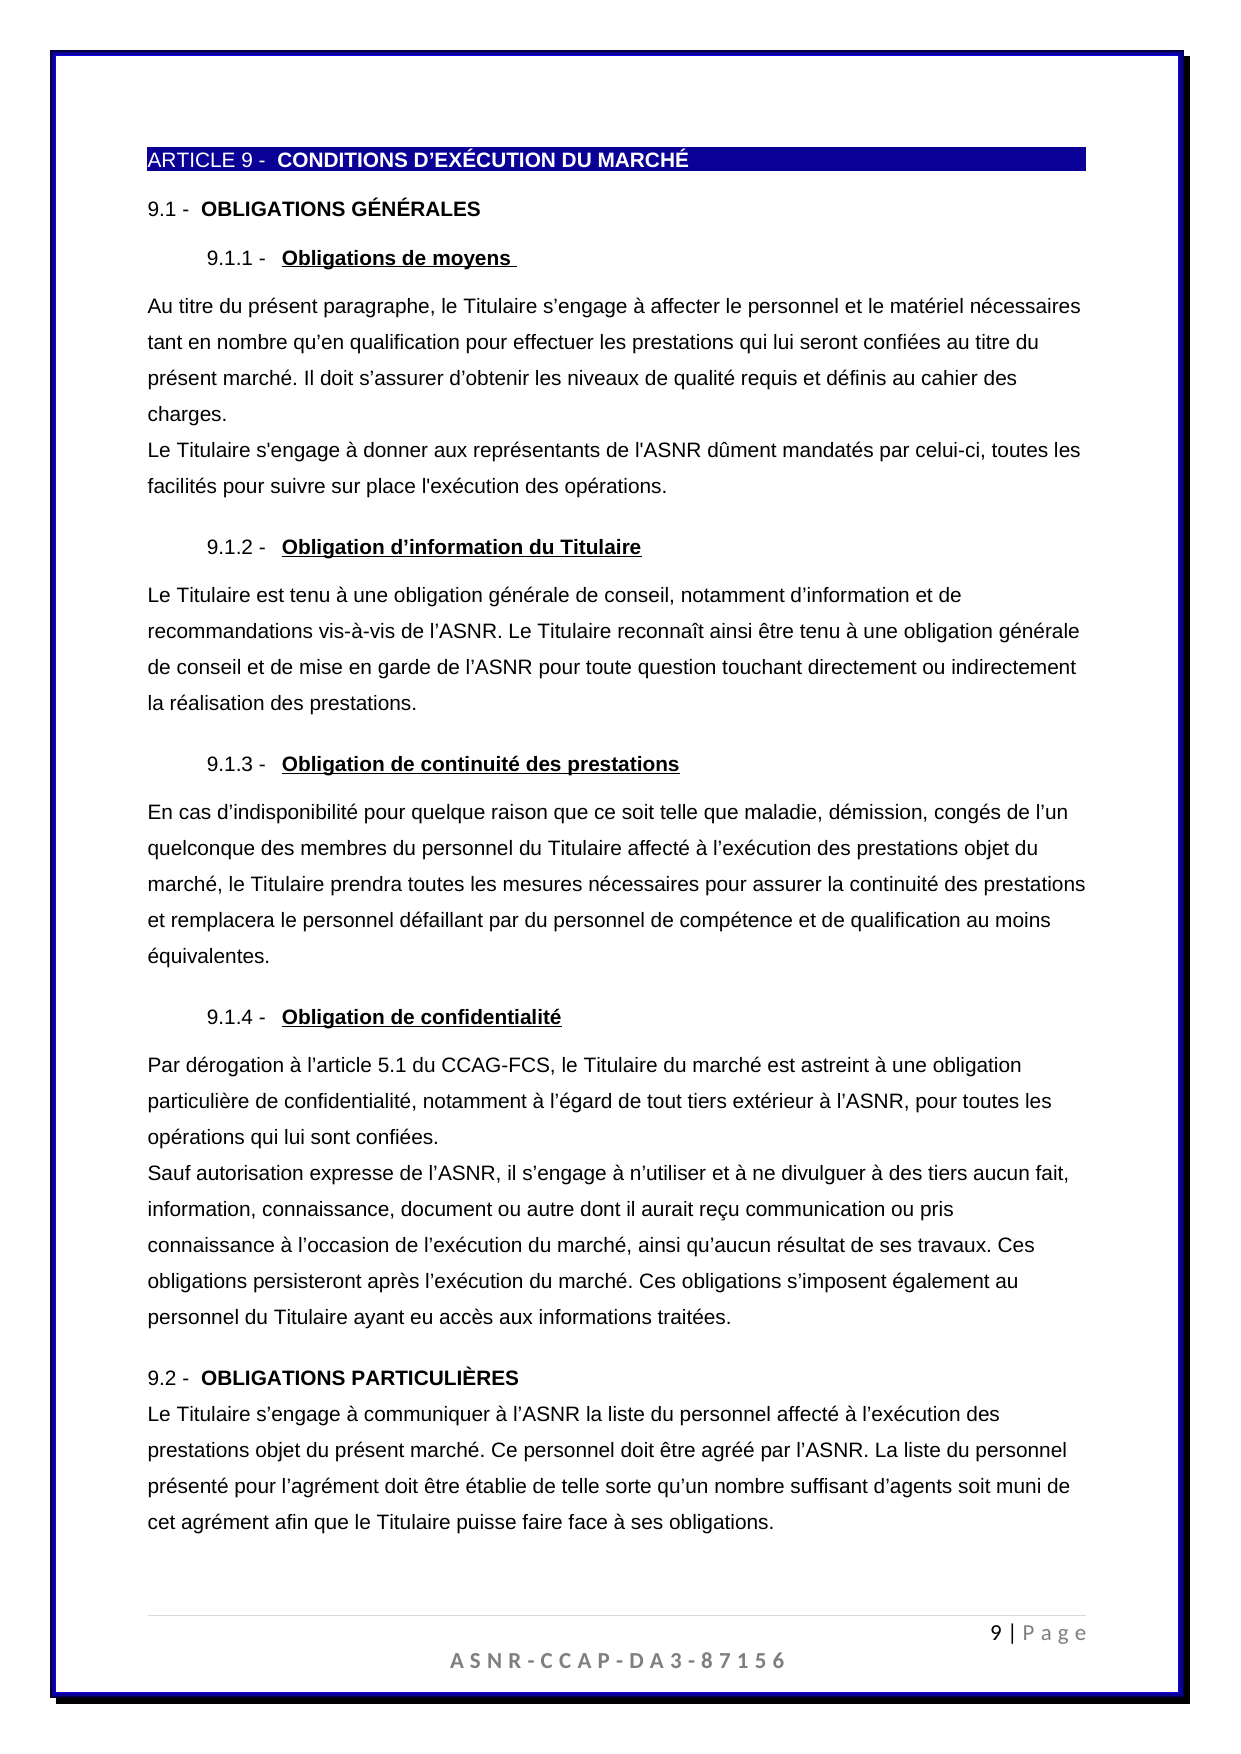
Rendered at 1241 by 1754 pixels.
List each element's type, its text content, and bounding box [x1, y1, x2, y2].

text Sauf autorisation expresse de l’ASNR, il s’engage à n’utiliser et à ne divulguer à des tiers aucun fait, information, connaissance, document ou autre dont il aurait reçu communication ou pris connaissance à l’occasion de l’exécution du marché, ainsi qu’aucun résultat de ses travaux. Ces obligations persisteront après l’exécution du marché. Ces obligations s’imposent également au personnel du Titulaire ayant eu accès aux informations traitées. [147, 1161, 1086, 1329]
subtitle Obligation d’information du Titulaire [207, 534, 1086, 558]
text Le Titulaire est tenu à une obligation générale de conseil, notamment d’information et de recommandations vis-à-vis de l’ASNR. Le Titulaire reconnaît ainsi être tenu à une obligation générale de conseil et de mise en garde de l’ASNR pour toute question touchant directement ou indirectement la réalisation des prestations. [147, 583, 1086, 715]
subtitle Obligation de confidentialité [207, 1005, 1086, 1029]
text Le Titulaire s'engage à donner aux représentants de l'ASNR dûment mandatés par celui-ci, toutes les facilités pour suivre sur place l'exécution des opérations. [147, 438, 1086, 497]
subtitle Obligations de [207, 245, 1086, 269]
subtitle Conditions d’exécution du marché [147, 147, 1086, 171]
text En cas d’indisponibilité pour quelque raison que ce soit telle que maladie, démission, congés de l’un quelconque des membres du personnel du Titulaire affecté à l’exécution des prestations objet du marché, le Titulaire prendra toutes les mesures nécessaires pour assurer la continuité des prestations et remplacera le personnel défaillant par du personnel de compétence et de qualification au moins équivalentes. [147, 800, 1086, 968]
text Par dérogation à l’article 5.1 du CCAG-FCS, le Titulaire du marché est astreint à une obligation particulière de confidentialité, notamment à l’égard de tout tiers extérieur à l’ASNR, pour toutes les opérations qui lui sont confiées. [147, 1053, 1086, 1149]
subtitle Obligation de continuité des prestations [207, 752, 1086, 776]
text Le Titulaire s’engage à communiquer à l’ASNR la liste du personnel affecté à l’exécution des prestations objet du présent marché. Ce personnel doit être agréé par l’ASNR. La liste du personnel présenté pour l’agrément doit être établie de telle sorte qu’un nombre suffisant d’agents soit muni de cet agrément afin que le Titulaire puisse faire face à ses obligations. [147, 1402, 1086, 1534]
subtitle Obligations générales [147, 196, 1086, 220]
text Au titre du présent paragraphe, le Titulaire s’engage à affecter le personnel et le matériel nécessaires tant en nombre qu’en qualification pour effectuer les prestations qui lui seront confiées au titre du présent marché. Il doit s’assurer d’obtenir les niveaux de qualité requis et définis au cahier des charges. [147, 294, 1086, 426]
subtitle Obligations particulières [147, 1366, 1086, 1390]
